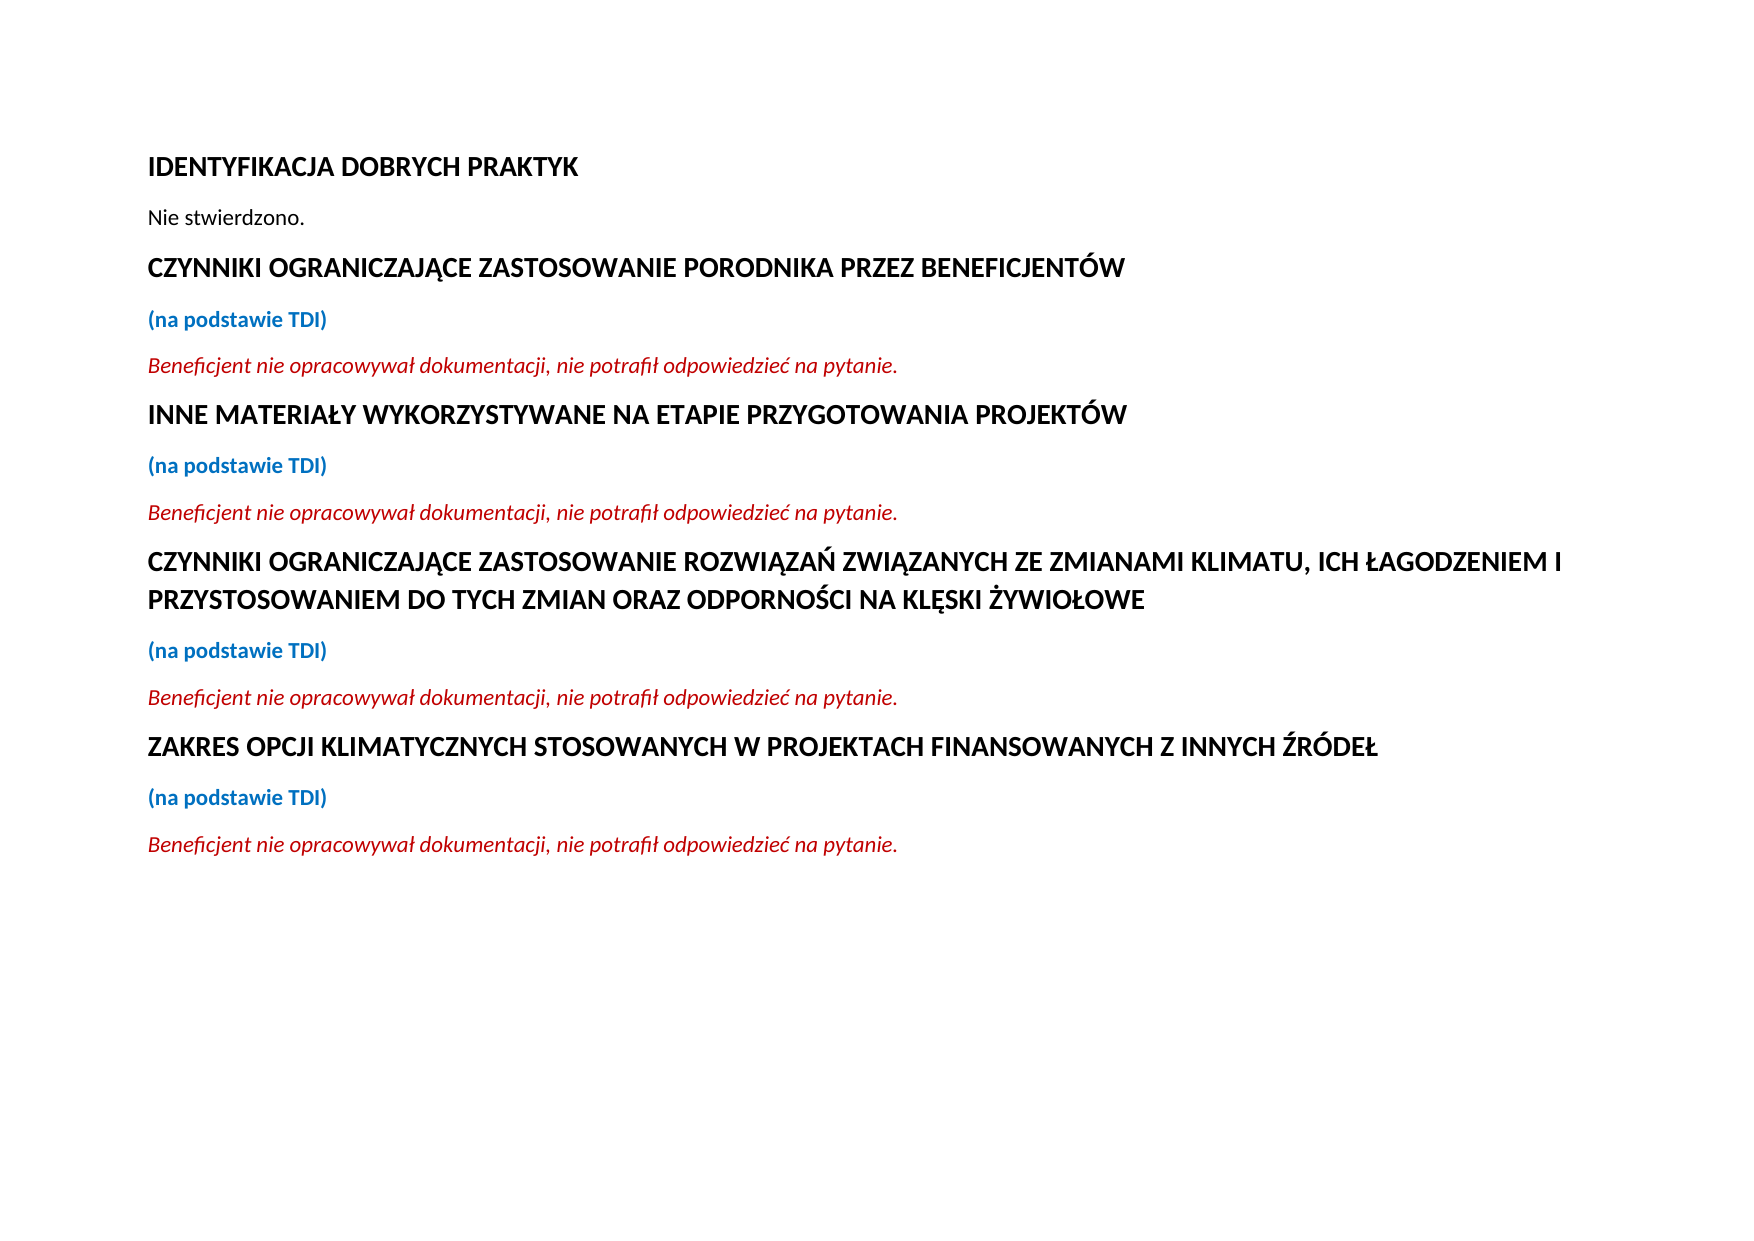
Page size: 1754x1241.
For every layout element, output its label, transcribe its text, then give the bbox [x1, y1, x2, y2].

text (na podstawie TDI) [148, 783, 1606, 811]
text Nie stwierdzono. [148, 203, 1606, 231]
text Beneficjent nie opracowywał dokumentacji, nie potrafił odpowiedzieć na pytanie. [148, 683, 1606, 711]
text CZYNNIKI OGRANICZAJĄCE ZASTOSOWANIE ROZWIĄZAŃ ZWIĄZANYCH ZE ZMIANAMI KLIMATU, ICH ŁAGODZENIEM I PRZYSTOSOWANIEM DO TYCH ZMIAN ORAZ ODPORNOŚCI NA KLĘSKI ŻYWIOŁOWE [148, 543, 1606, 617]
text Beneficjent nie opracowywał dokumentacji, nie potrafił odpowiedzieć na pytanie. [148, 498, 1606, 526]
text (na podstawie TDI) [148, 305, 1606, 333]
text (na podstawie TDI) [148, 636, 1606, 664]
text Beneficjent nie opracowywał dokumentacji, nie potrafił odpowiedzieć na pytanie. [148, 830, 1606, 858]
text INNE MATERIAŁY WYKORZYSTYWANE NA ETAPIE PRZYGOTOWANIA PROJEKTÓW [148, 396, 1606, 432]
text (na podstawie TDI) [148, 451, 1606, 479]
text Beneficjent nie opracowywał dokumentacji, nie potrafił odpowiedzieć na pytanie. [148, 352, 1606, 379]
text CZYNNIKI OGRANICZAJĄCE ZASTOSOWANIE PORODNIKA PRZEZ BENEFICJENTÓW [148, 249, 1606, 285]
text IDENTYFIKACJA DOBRYCH PRAKTYK [148, 148, 1606, 183]
text ZAKRES OPCJI KLIMATYCZNYCH STOSOWANYCH W PROJEKTACH FINANSOWANYCH Z INNYCH ŹRÓDEŁ [148, 728, 1606, 764]
